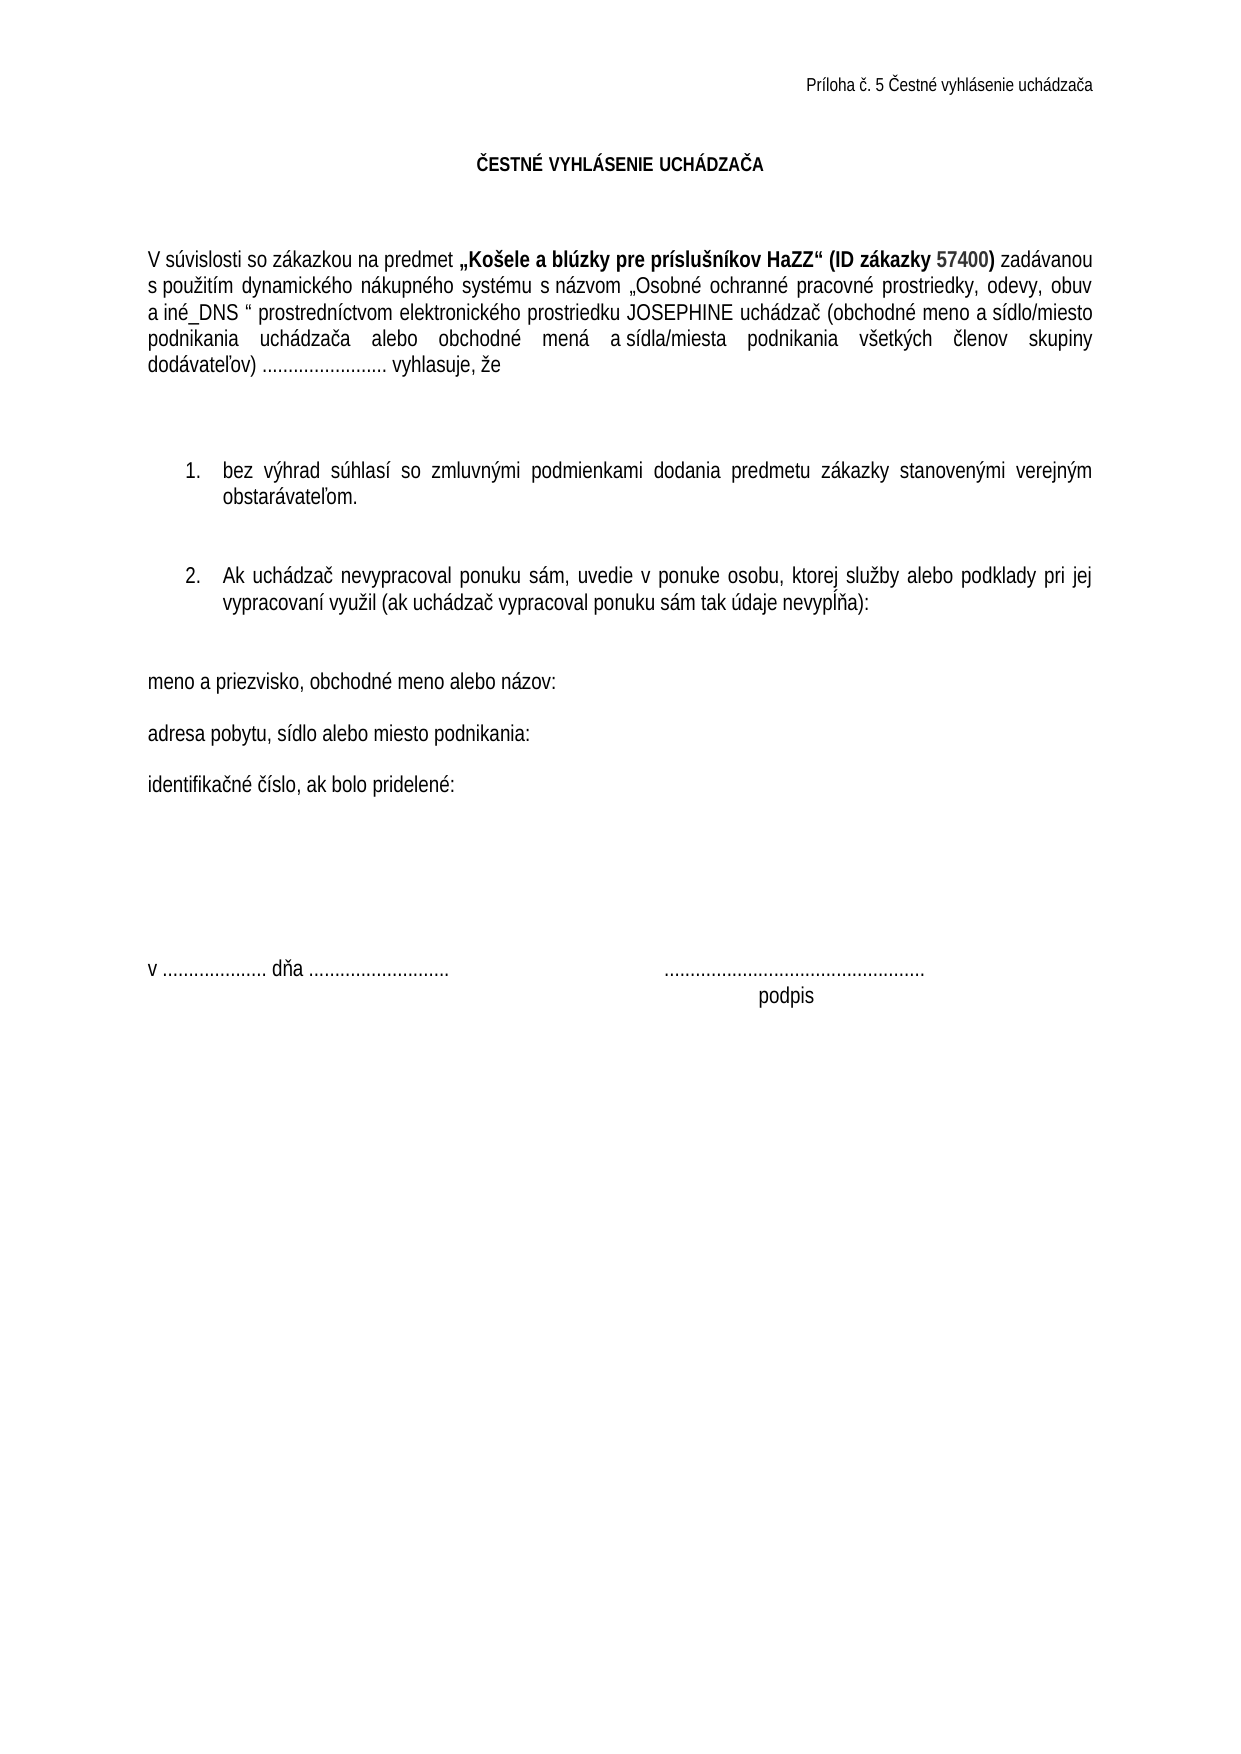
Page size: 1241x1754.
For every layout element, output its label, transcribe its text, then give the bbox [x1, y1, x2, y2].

list bez výhrad súhlasí so zmluvnými podmienkami dodania predmetu zákazky stanovenými verejným obstarávateľom. [185, 457, 1093, 509]
subtitle čestné vyhlásenie uchádzača [148, 148, 1093, 176]
text meno a priezvisko, obchodné meno alebo názov: [148, 668, 1093, 694]
list Ak uchádzač nevypracoval ponuku sám, uvedie v ponuke osobu, ktorej služby alebo podklady pri jej vypracovaní využil (ak uchádzač vypracoval ponuku sám tak údaje nevypĺňa): [185, 562, 1093, 615]
text identifikačné číslo, ak bolo pridelené: [148, 771, 1093, 797]
text podpis [148, 982, 1093, 1008]
text V súvislosti so zákazkou na predmet „Košele a blúzky pre príslušníkov HaZZ“ (ID zákazky 57400) zadávanou s použitím dynamického nákupného systému s názvom „Osobné ochranné pracovné prostriedky, odevy, obuv a iné_DNS “ prostredníctvom elektronického prostriedku JOSEPHINE uchádzač (obchodné meno a sídlo/miesto podnikania uchádzača alebo obchodné mená a sídla/miesta podnikania všetkých členov skupiny dodávateľov) ........................ vyhlasuje, že [148, 246, 1093, 378]
text adresa pobytu, sídlo alebo miesto podnikania: [148, 720, 1093, 747]
text v .................... dňa ........................... .................................................. [148, 955, 1093, 982]
